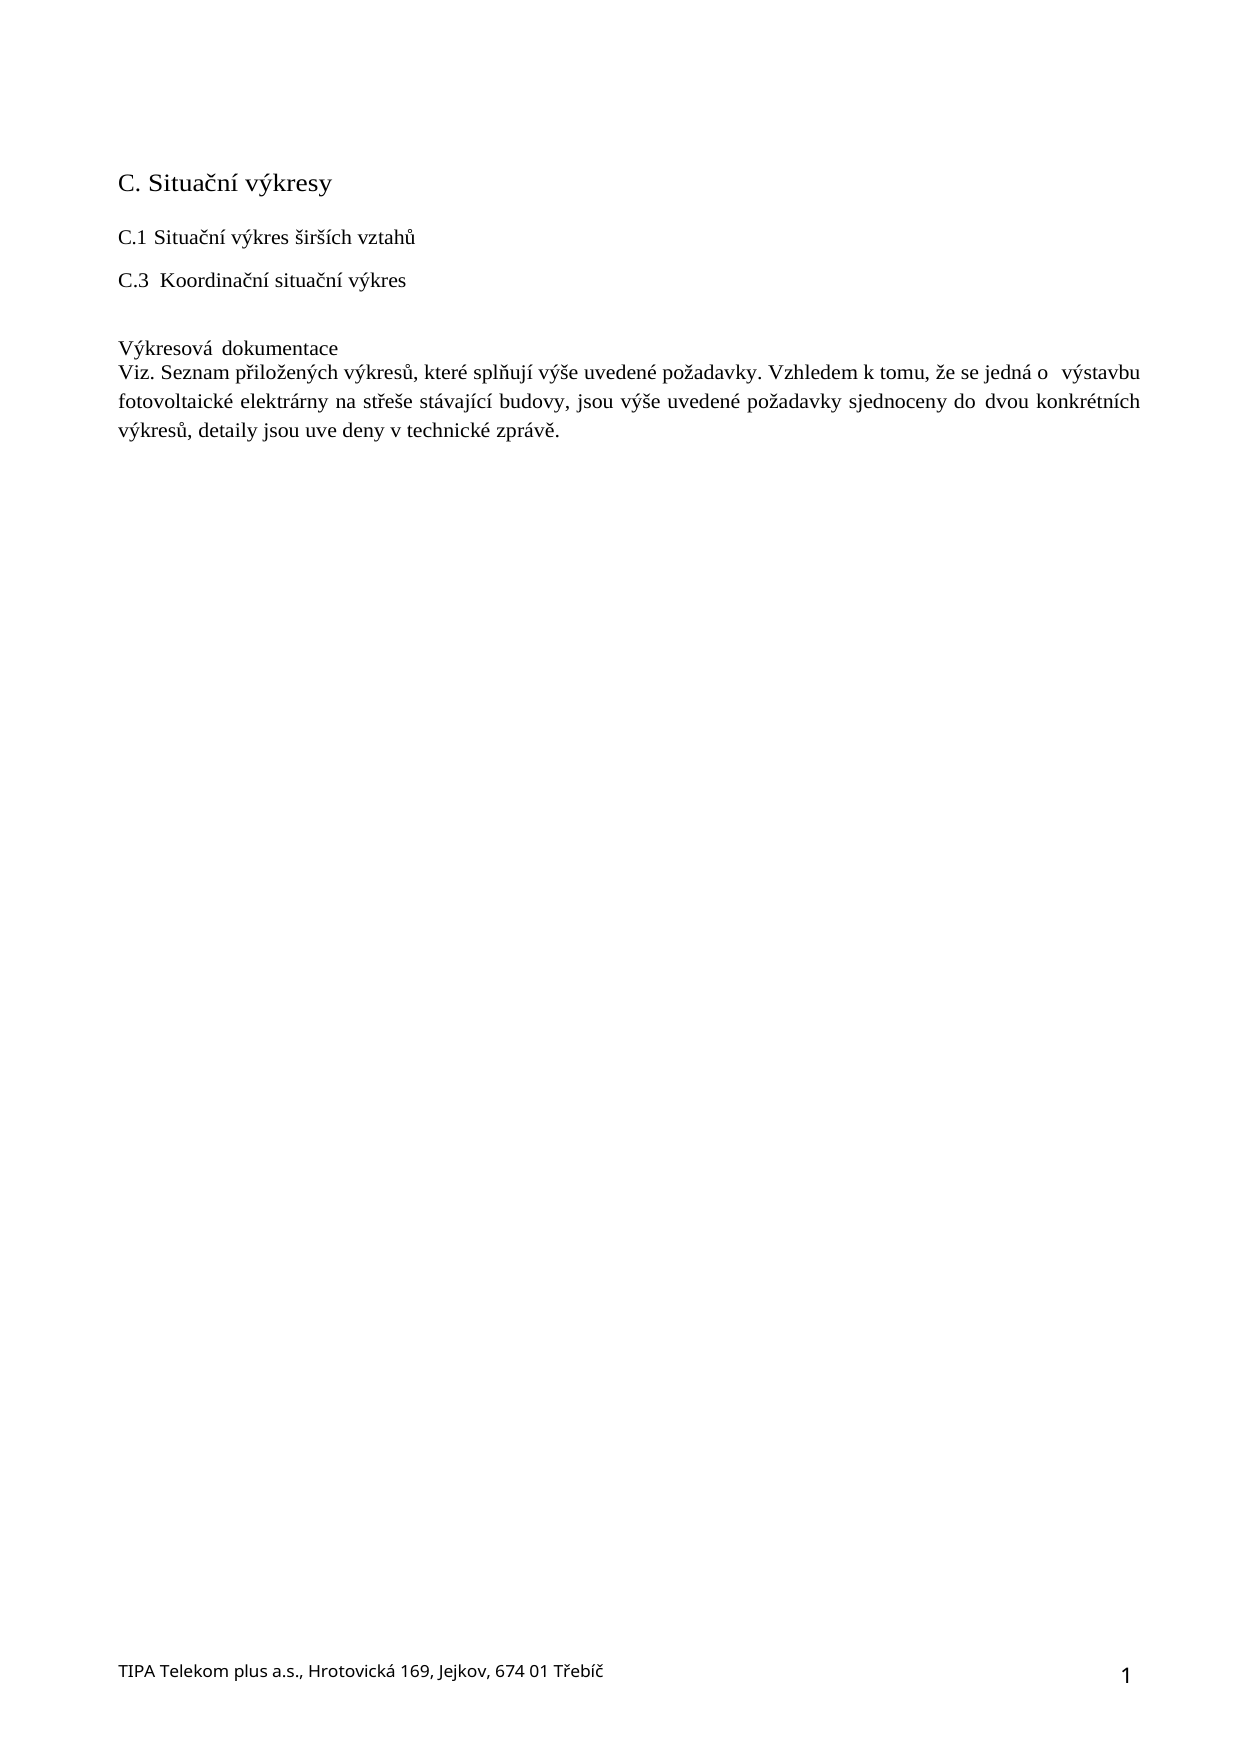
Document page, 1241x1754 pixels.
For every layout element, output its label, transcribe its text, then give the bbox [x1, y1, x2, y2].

text Viz. Seznam přiložených výkresů, které splňují výše uvedené požadavky. Vzhledem k tomu, že se jedná o výstavbu fotovoltaické elektrárny na střeše stávající budovy, jsou výše uvedené požadavky sjednoceny do dvou konkrétních výkresů, detaily jsou uve deny v technické zprávě. [118, 360, 1140, 442]
text C.3 Koordinační situační výkres [118, 268, 1153, 292]
subtitle Situační výkresy [118, 168, 1153, 197]
text Výkresová dokumentace [118, 336, 1153, 360]
list Situační výkres širších vztahů [118, 225, 1153, 249]
